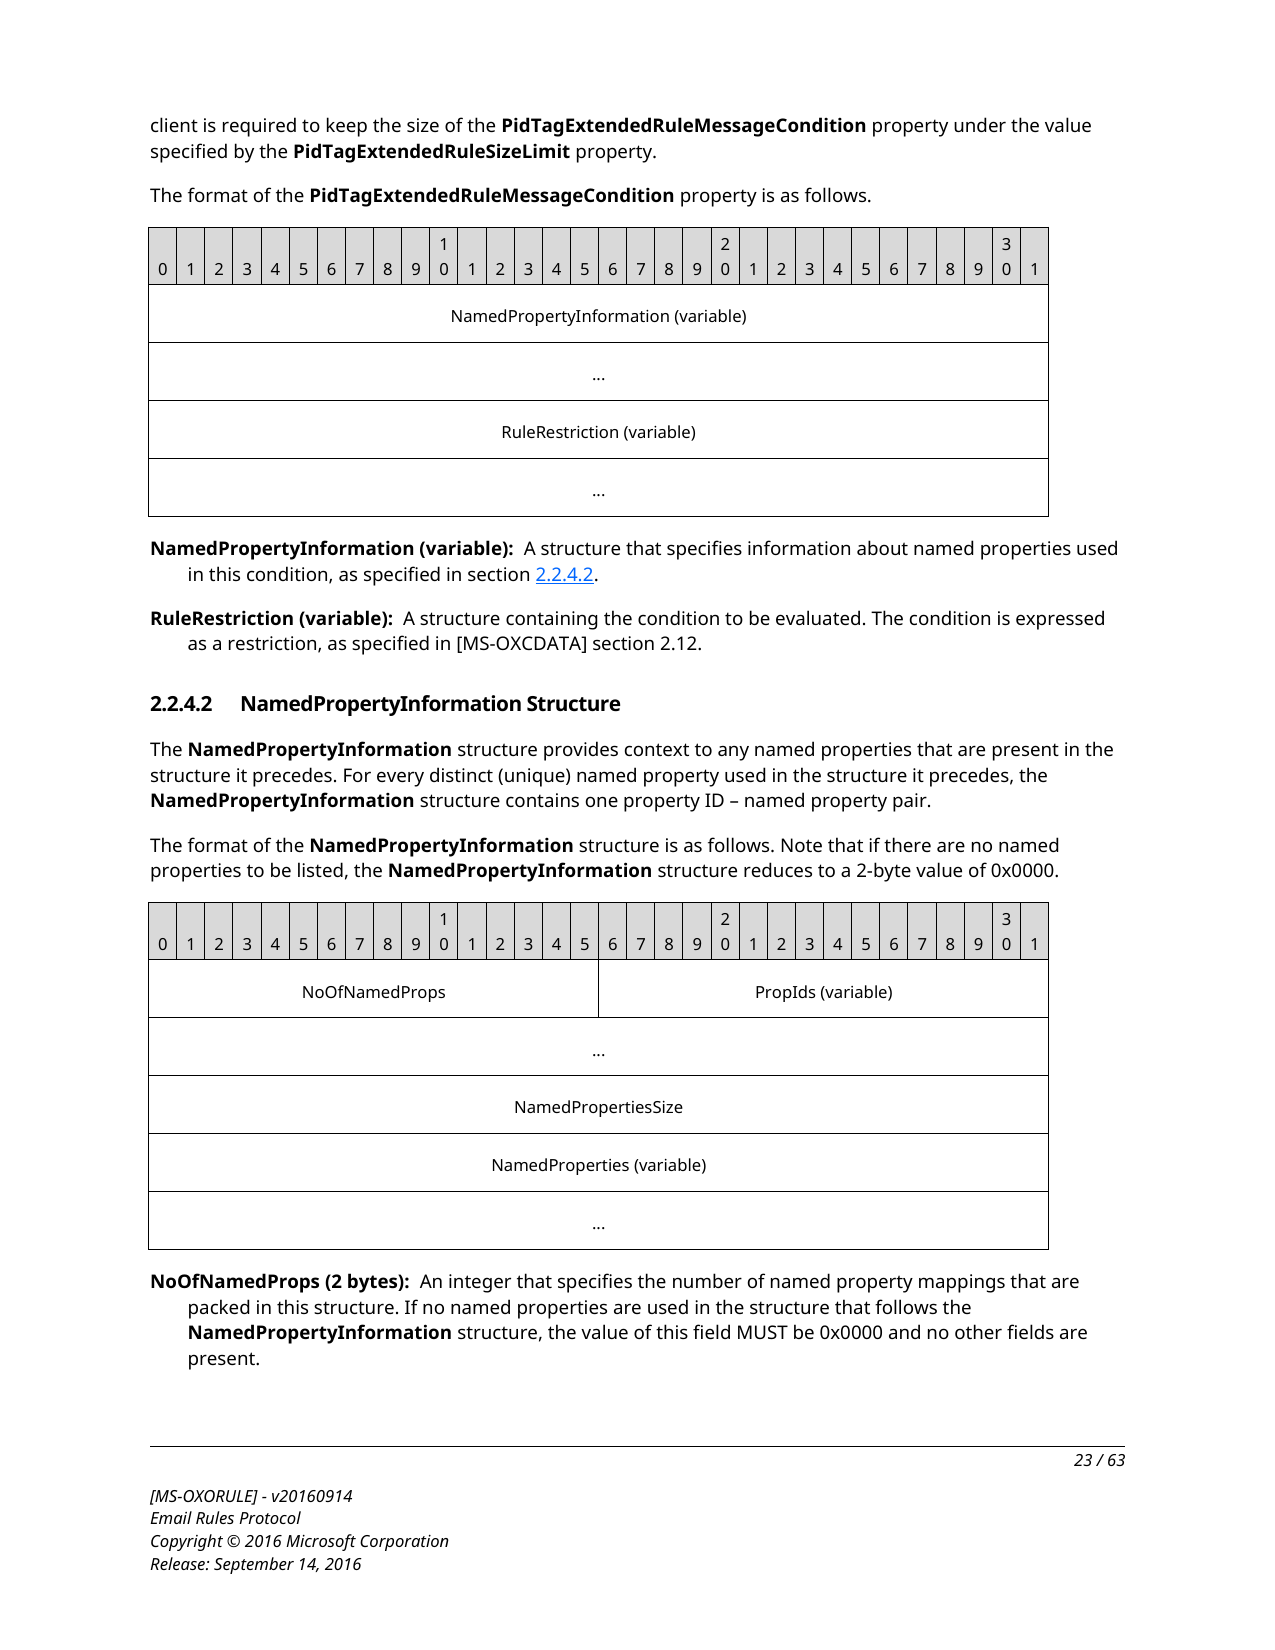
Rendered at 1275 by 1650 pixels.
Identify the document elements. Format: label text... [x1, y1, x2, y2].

table_header 4 [543, 903, 570, 959]
table_header 6 [318, 903, 345, 959]
table_header 4 [543, 228, 570, 284]
table_cell ... [149, 1018, 1048, 1075]
table_header 2 0 [712, 228, 739, 284]
table_header 9 [683, 903, 711, 959]
table_header 9 [402, 228, 429, 284]
table_header 4 [824, 228, 851, 284]
table_header 6 [880, 903, 907, 959]
table_header 1 [740, 903, 767, 959]
table_header 9 [965, 228, 992, 284]
table_header 1 0 [430, 903, 457, 959]
subtitle NamedPropertyInformation Structure [150, 689, 1125, 718]
table_cell NoOfNamedProps [149, 960, 598, 1017]
table_header 7 [908, 903, 936, 959]
table_header 6 [318, 228, 345, 284]
table_cell ... [149, 1192, 1048, 1249]
table_header 8 [937, 228, 964, 284]
table_header 3 [796, 228, 823, 284]
table_header 1 [740, 228, 767, 284]
table_header 4 [262, 228, 289, 284]
table_header 7 [908, 228, 936, 284]
table_header 3 0 [993, 228, 1020, 284]
table_header 8 [374, 903, 401, 959]
table_cell RuleRestriction (variable) [149, 401, 1048, 458]
table_header 7 [346, 903, 373, 959]
table_cell NamedPropertiesSize [149, 1076, 1048, 1133]
table_header 5 [571, 903, 598, 959]
table_header 3 [233, 903, 261, 959]
table_header 3 [515, 228, 542, 284]
table_header 1 [458, 228, 486, 284]
table_header 0 [149, 903, 176, 959]
table_cell NamedPropertyInformation (variable) [149, 285, 1048, 342]
table_header 5 [571, 228, 598, 284]
table_header 5 [852, 903, 879, 959]
table_header 2 [205, 228, 232, 284]
table_header 2 [487, 903, 514, 959]
table_header 6 [599, 228, 626, 284]
table_header 1 [458, 903, 486, 959]
table_header 1 0 [430, 228, 457, 284]
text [150, 112, 1125, 163]
table_header 2 [487, 228, 514, 284]
table_header 9 [683, 228, 711, 284]
table_header 1 [1021, 228, 1048, 284]
table_header 7 [627, 228, 654, 284]
table_header 3 [515, 903, 542, 959]
table_header 1 [1021, 903, 1048, 959]
table_header 5 [290, 228, 317, 284]
table_header 8 [655, 228, 682, 284]
table_cell PropIds (variable) [599, 960, 1048, 1017]
table_header 1 [177, 903, 204, 959]
table_header 9 [402, 903, 429, 959]
table_header 4 [824, 903, 851, 959]
text NamedPropertyInformation (variable): A structure that specifies information about named properties used in this condition, as specified in section 2.2.4.2. [150, 535, 1125, 586]
table_header 2 [205, 903, 232, 959]
table_header 2 [768, 228, 795, 284]
table_header 0 [149, 228, 176, 284]
text The format of the NamedPropertyInformation structure is as follows. Note that if there are no named properties to be listed, the NamedPropertyInformation structure reduces to a 2-byte value of 0x0000. [150, 832, 1125, 883]
table_header 3 [796, 903, 823, 959]
table_header 3 [233, 228, 261, 284]
table_header 8 [374, 228, 401, 284]
table_header 5 [290, 903, 317, 959]
text NoOfNamedProps (2 bytes): An integer that specifies the number of named property mappings that are packed in this structure. If no named properties are used in the structure that follows the NamedPropertyInformation structure, the value of this field MUST be 0x0000 and no other fields are present. [150, 1268, 1125, 1371]
table_header 5 [852, 228, 879, 284]
table_header 4 [262, 903, 289, 959]
table_cell ... [149, 343, 1048, 400]
table_header 1 [177, 228, 204, 284]
table_header 2 [768, 903, 795, 959]
table_header 6 [599, 903, 626, 959]
table_header 7 [346, 228, 373, 284]
text RuleRestriction (variable): A structure containing the condition to be evaluated. The condition is expressed as a restriction, as specified in [MS-OXCDATA] section 2.12. [150, 605, 1125, 656]
text The format of the PidTagExtendedRuleMessageCondition property is as follows. [150, 182, 1125, 208]
table_header 8 [937, 903, 964, 959]
table_cell NamedProperties (variable) [149, 1134, 1048, 1191]
text The NamedPropertyInformation structure provides context to any named properties that are present in the structure it precedes. For every distinct (unique) named property used in the structure it precedes, the NamedPropertyInformation structure contains one property ID – named property pair. [150, 737, 1125, 813]
table_header 2 0 [712, 903, 739, 959]
table_header 3 0 [993, 903, 1020, 959]
table_header 8 [655, 903, 682, 959]
table_header 9 [965, 903, 992, 959]
table_header 7 [627, 903, 654, 959]
table_header 6 [880, 228, 907, 284]
table_cell ... [149, 459, 1048, 516]
